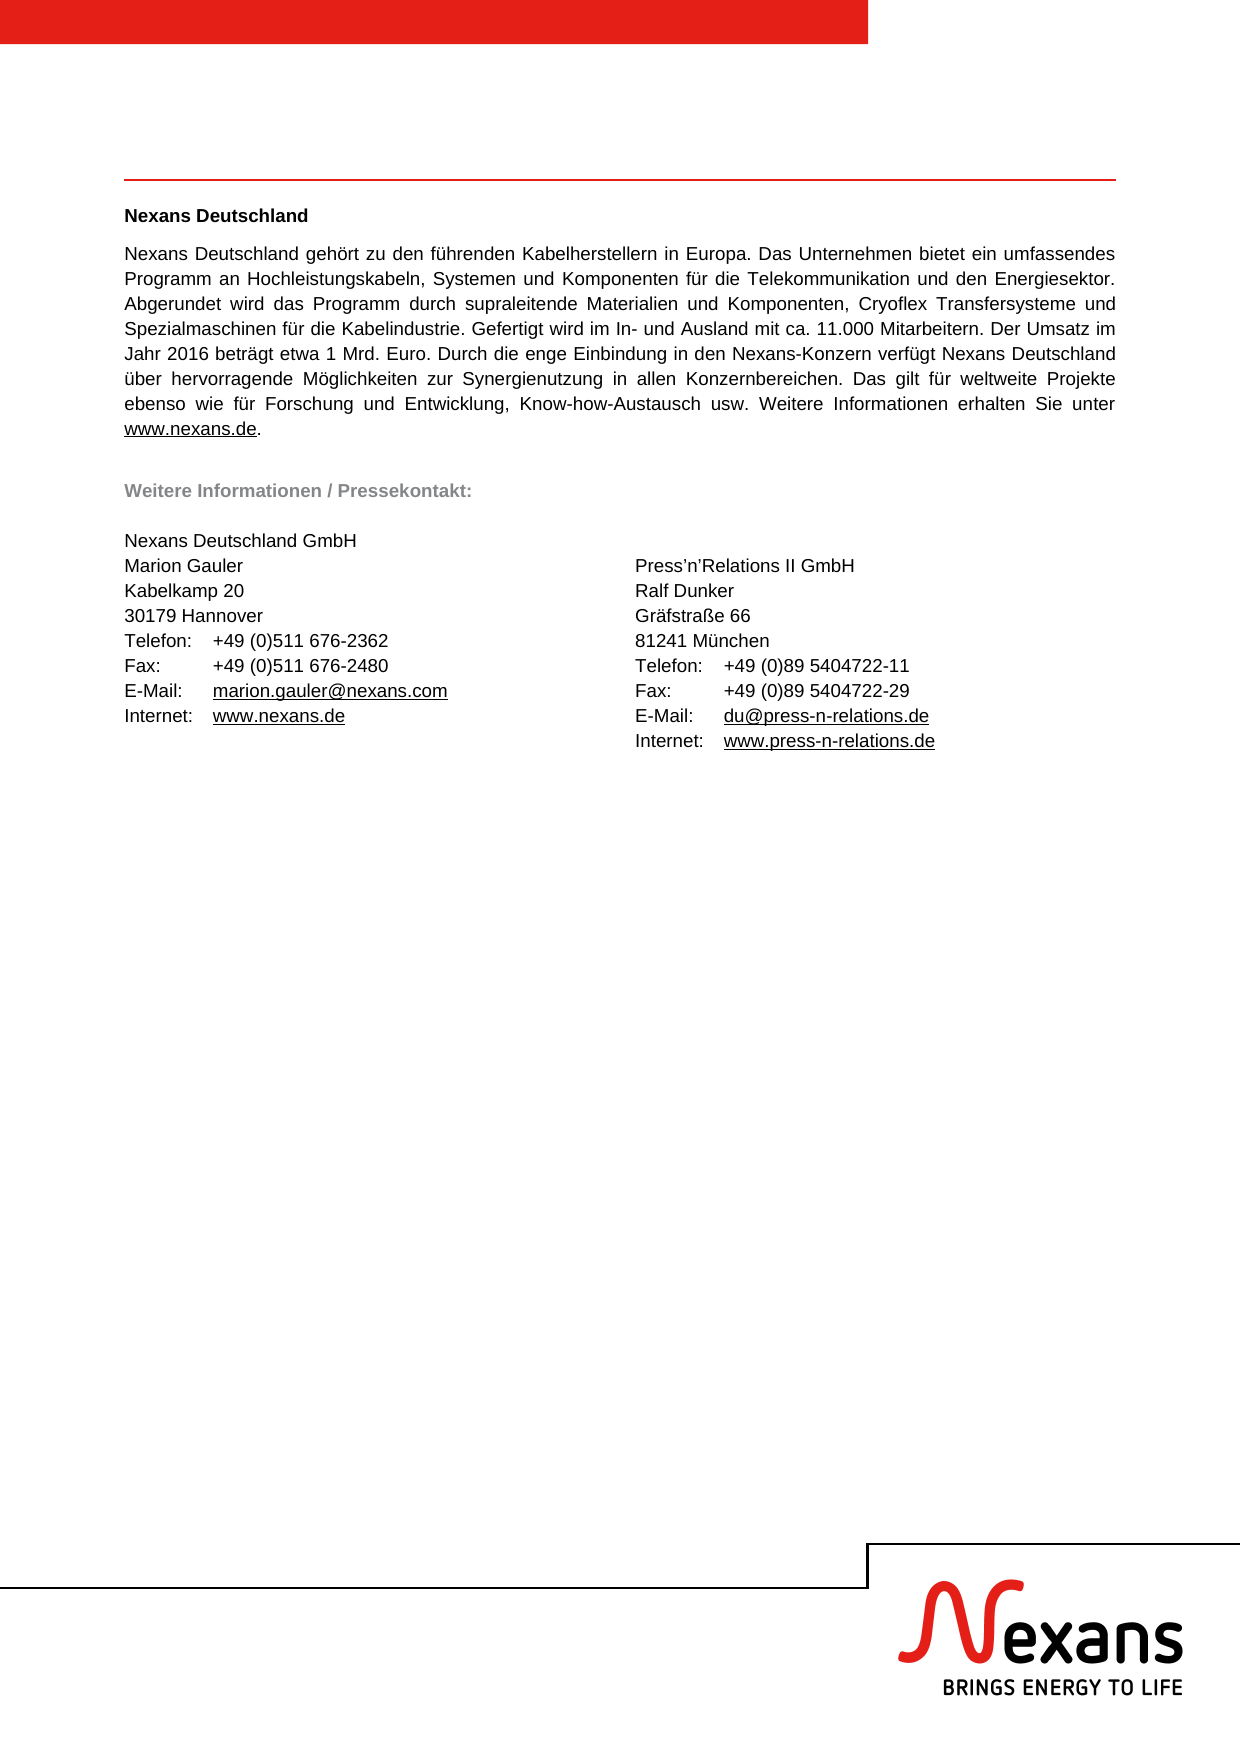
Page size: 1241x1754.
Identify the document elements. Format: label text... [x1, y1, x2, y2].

picture [886, 1565, 1212, 1713]
text Nexans Deutschland gehört zu den führenden Kabelherstellern in Europa. Das Unternehmen bietet ein umfassendes Programm an Hochleistungskabeln, Systemen und Komponenten für die Telekommunikation und den Energiesektor. Abgerundet wird das Programm durch supraleitende Materialien und Komponenten, Cryoflex Transfersysteme und Spezialmaschinen für die Kabelindustrie. Gefertigt wird im In- und Ausland mit ca. 11.000 Mitarbeitern. Der Umsatz im Jahr 2016 beträgt etwa 1 Mrd. Euro. Durch die enge Einbindung in den Nexans-Konzern verfügt Nexans Deutschland über hervorragende Möglichkeiten zur Synergienutzung in allen Konzernbereichen. Das gilt für weltweite Projekte ebenso wie für Forschung und Entwicklung, Know-how-Austausch usw. Weitere Informationen erhalten Sie unter www.nexans.de. [124, 239, 1116, 439]
text Weitere Informationen / Pressekontakt: [124, 477, 1116, 502]
text Nexans Deutschland GmbH Marion Gauler Kabelkamp 20 30179 Hannover Telefon: +49 (0)511 676-2362 Fax: +49 (0)511 676-2480 E-Mail: marion.gauler@nexans.com Internet: www.nexans.de [124, 527, 576, 727]
text Press’n’Relations II GmbH Ralf Dunker Gräfstraße 66 81241 München Telefon: +49 (0)89 5404722-11 Fax: +49 (0)89 5404722-29 E-Mail: du@press-n-relations.de Internet: www.press-n-relations.de [635, 552, 1116, 752]
text Nexans Deutschland [124, 181, 1116, 227]
